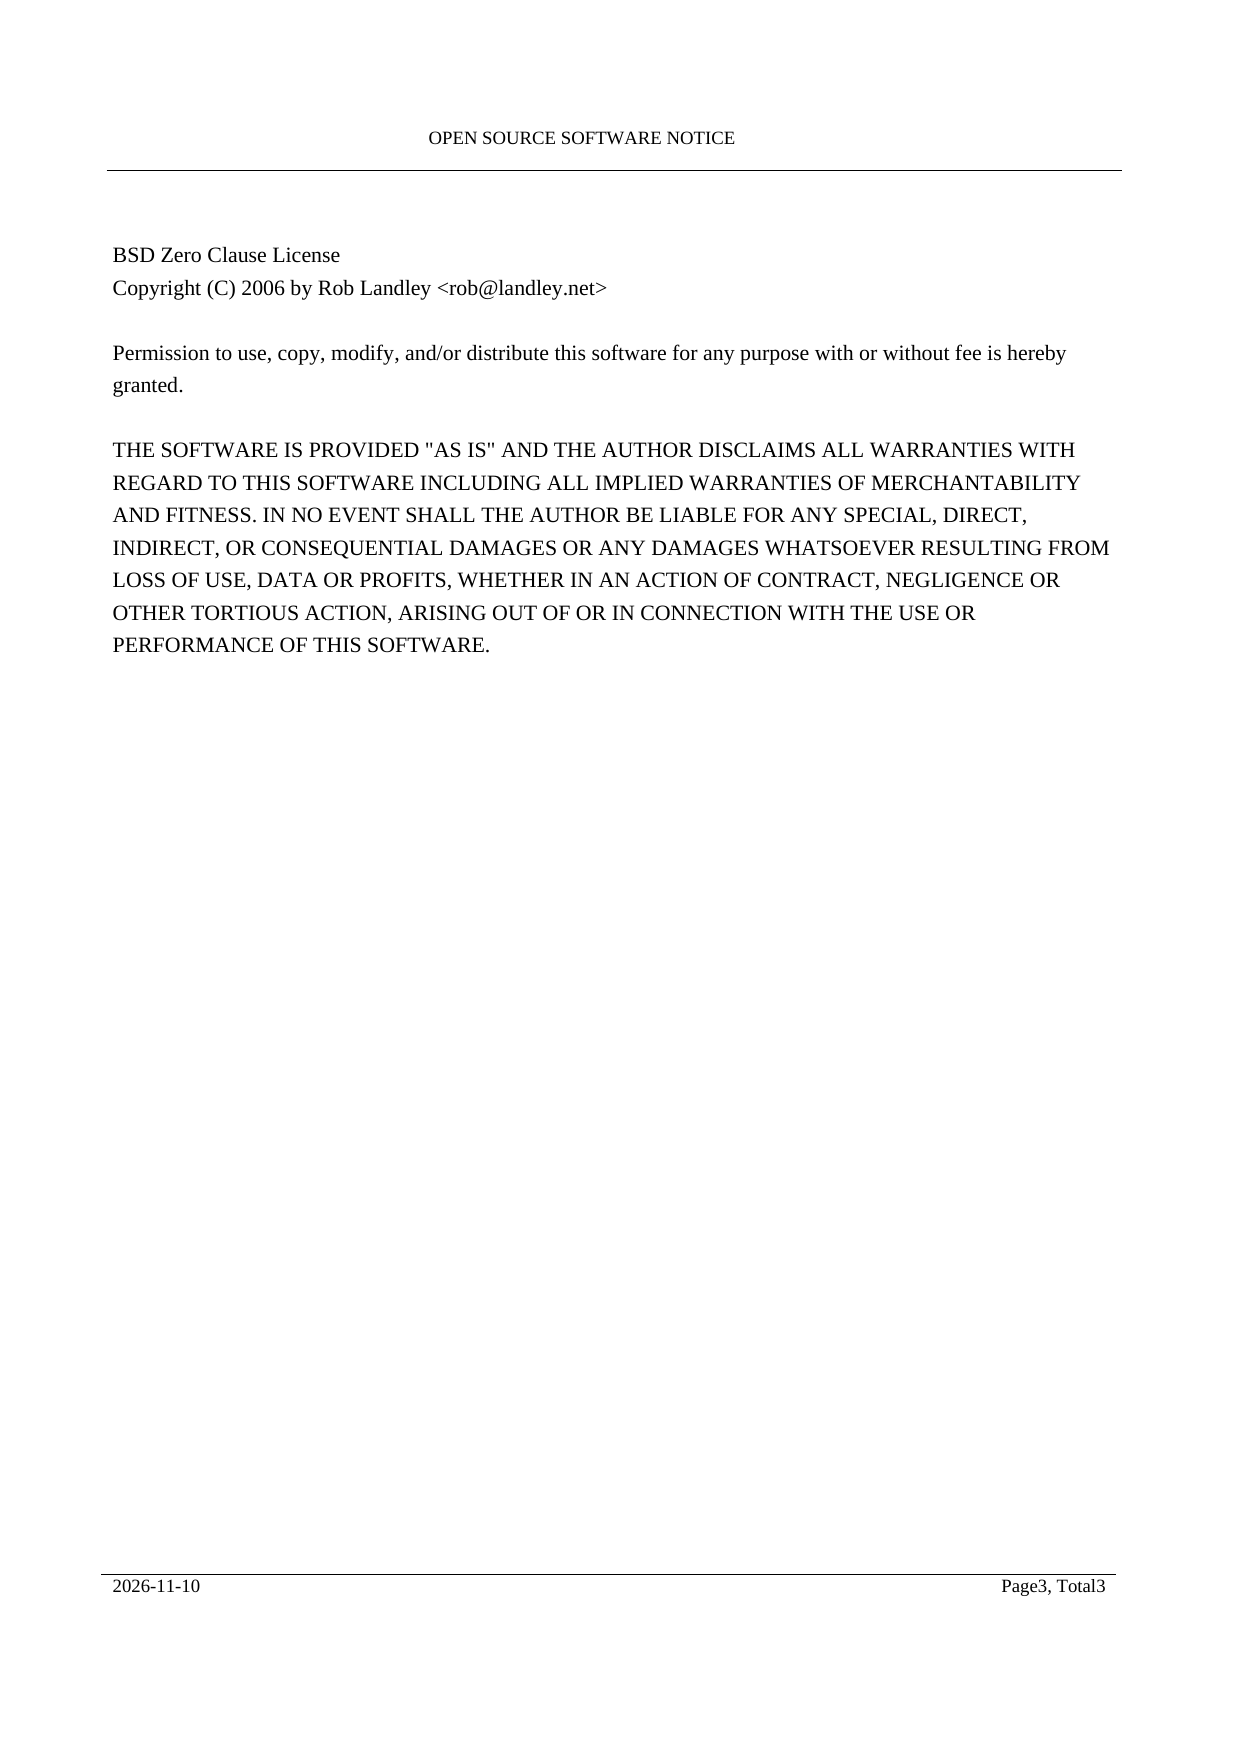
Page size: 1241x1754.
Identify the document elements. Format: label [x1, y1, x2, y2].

text [112, 206, 1128, 694]
